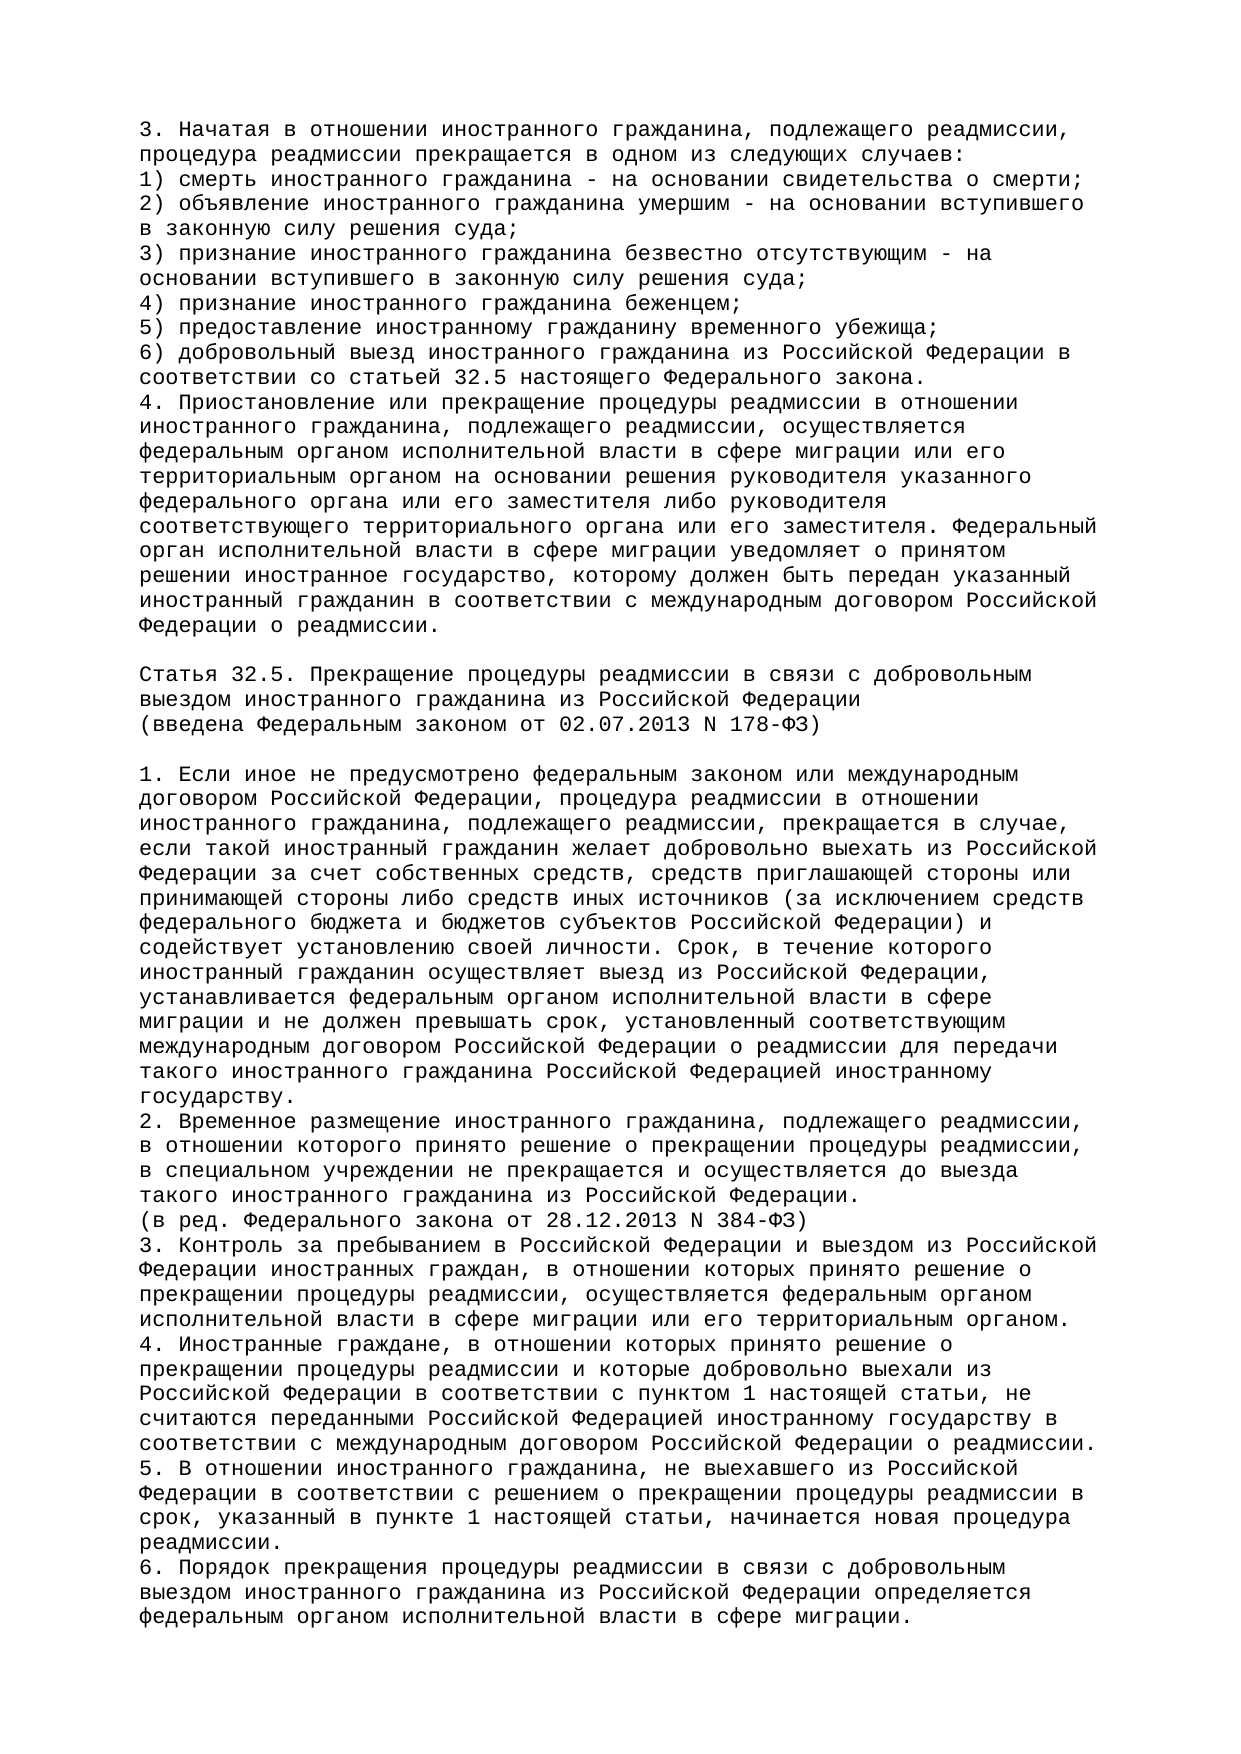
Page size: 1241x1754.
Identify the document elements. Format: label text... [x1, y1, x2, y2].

text 1. Если иное не предусмотрено федеральным законом или международным договором Российской Федерации, процедура реадмиссии в отношении иностранного гражданина, подлежащего реадмиссии, прекращается в случае, если такой иностранный гражданин желает добровольно выехать из Российской Федерации за счет собственных средств, средств приглашающей стороны или принимающей стороны либо средств иных источников (за исключением средств федерального бюджета и бюджетов субъектов Российской Федерации) и содействует установлению своей личности. Срок, в течение которого иностранный гражданин осуществляет выезд из Российской Федерации, устанавливается федеральным органом исполнительной власти в сфере миграции и не должен превышать срок, установленный соответствующим международным договором Российской Федерации о реадмиссии для передачи такого иностранного гражданина Российской Федерацией иностранному государству. [139, 763, 1101, 1110]
text Статья 32.5. Прекращение процедуры реадмиссии в связи с добровольным выездом иностранного гражданина из Российской Федерации [139, 663, 1101, 713]
text 5) предоставление иностранному гражданину временного убежища; [139, 316, 1101, 341]
text 4. Приостановление или прекращение процедуры реадмиссии в отношении иностранного гражданина, подлежащего реадмиссии, осуществляется федеральным органом исполнительной власти в сфере миграции или его территориальным органом на основании решения руководителя указанного федерального органа или его заместителя либо руководителя соответствующего территориального органа или его заместителя. Федеральный орган исполнительной власти в сфере миграции уведомляет о принятом решении иностранное государство, которому должен быть передан указанный иностранный гражданин в соответствии с международным договором Российской Федерации о реадмиссии. [139, 391, 1101, 639]
text 1) смерть иностранного гражданина - на основании свидетельства о смерти; [139, 168, 1101, 192]
text (в ред. Федерального закона от 28.12.2013 N 384-ФЗ) [139, 1209, 1101, 1234]
text 3. Начатая в отношении иностранного гражданина, подлежащего реадмиссии, процедура реадмиссии прекращается в одном из следующих случаев: [139, 118, 1101, 168]
text 5. В отношении иностранного гражданина, не выехавшего из Российской Федерации в соответствии с решением о прекращении процедуры реадмиссии в срок, указанный в пункте 1 настоящей статьи, начинается новая процедура реадмиссии. [139, 1457, 1101, 1556]
text 2) объявление иностранного гражданина умершим - на основании вступившего в законную силу решения суда; [139, 192, 1101, 242]
text 3. Контроль за пребыванием в Российской Федерации и выездом из Российской Федерации иностранных граждан, в отношении которых принято решение о прекращении процедуры реадмиссии, осуществляется федеральным органом исполнительной власти в сфере миграции или его территориальным органом. [139, 1234, 1101, 1333]
text 3) признание иностранного гражданина безвестно отсутствующим - на основании вступившего в законную силу решения суда; [139, 242, 1101, 292]
text (введена Федеральным законом от 02.07.2013 N 178-ФЗ) [139, 713, 1101, 738]
text 2. Временное размещение иностранного гражданина, подлежащего реадмиссии, в отношении которого принято решение о прекращении процедуры реадмиссии, в специальном учреждении не прекращается и осуществляется до выезда такого иностранного гражданина из Российской Федерации. [139, 1110, 1101, 1209]
text 4. Иностранные граждане, в отношении которых принято решение о прекращении процедуры реадмиссии и которые добровольно выехали из Российской Федерации в соответствии с пунктом 1 настоящей статьи, не считаются переданными Российской Федерацией иностранному государству в соответствии с международным договором Российской Федерации о реадмиссии. [139, 1333, 1101, 1457]
text 6) добровольный выезд иностранного гражданина из Российской Федерации в соответствии со статьей 32.5 настоящего Федерального закона. [139, 341, 1101, 391]
text 4) признание иностранного гражданина беженцем; [139, 292, 1101, 316]
text 6. Порядок прекращения процедуры реадмиссии в связи с добровольным выездом иностранного гражданина из Российской Федерации определяется федеральным органом исполнительной власти в сфере миграции. [139, 1556, 1101, 1630]
